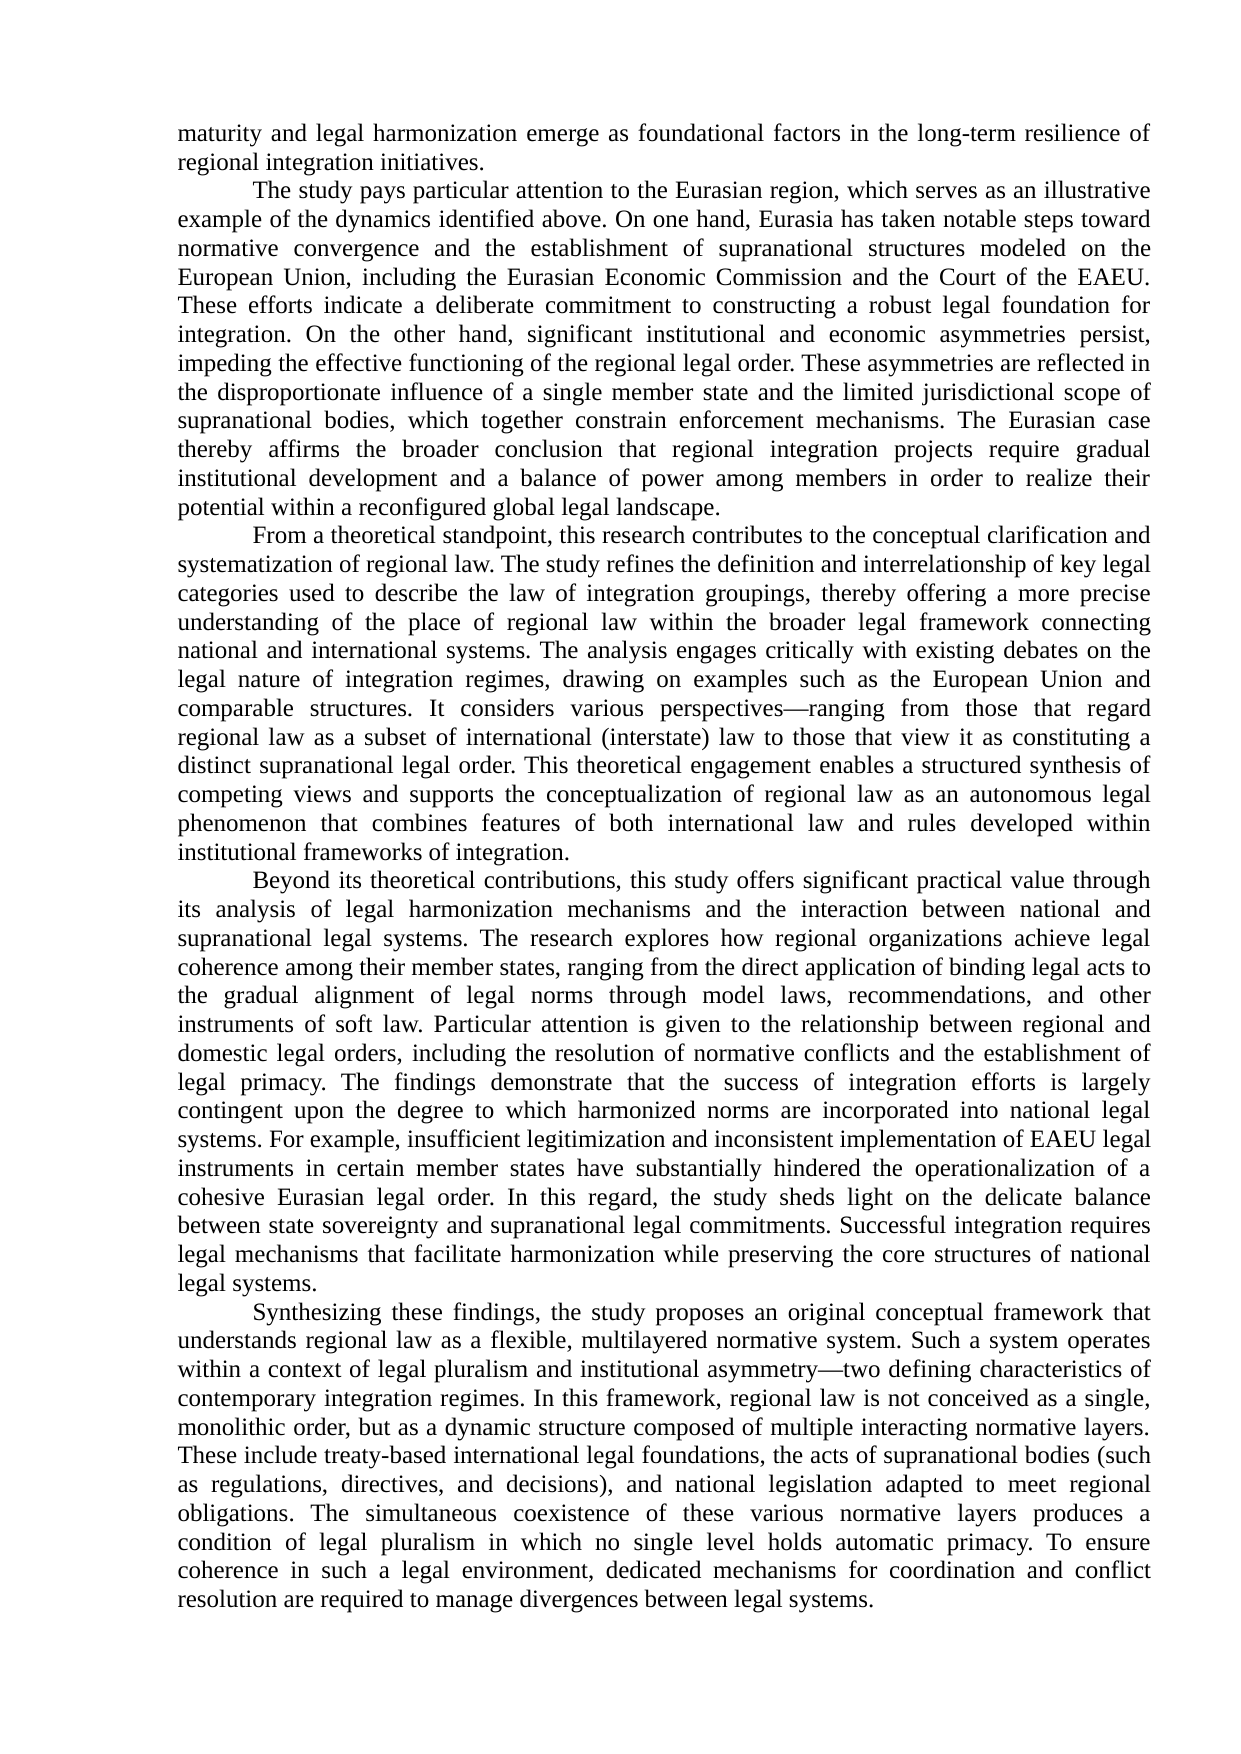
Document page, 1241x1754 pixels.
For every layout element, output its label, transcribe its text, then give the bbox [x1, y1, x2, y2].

text From a theoretical standpoint, this research contributes to the conceptual clarification and systematization of regional law. The study refines the definition and interrelationship of key legal categories used to describe the law of integration groupings, thereby offering a more precise understanding of the place of regional law within the broader legal framework connecting national and international systems. The analysis engages critically with existing debates on the legal nature of integration regimes, drawing on examples such as the European Union and comparable structures. It considers various perspectives—ranging from those that regard regional law as a subset of international (interstate) law to those that view it as constituting a distinct supranational legal order. This theoretical engagement enables a structured synthesis of competing views and supports the conceptualization of regional law as an autonomous legal phenomenon that combines features of both international law and rules developed within institutional frameworks of integration. [177, 521, 1152, 866]
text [177, 118, 1152, 176]
text Beyond its theoretical contributions, this study offers significant practical value through its analysis of legal harmonization mechanisms and the interaction between national and supranational legal systems. The research explores how regional organizations achieve legal coherence among their member states, ranging from the direct application of binding legal acts to the gradual alignment of legal norms through model laws, recommendations, and other instruments of soft law. Particular attention is given to the relationship between regional and domestic legal orders, including the resolution of normative conflicts and the establishment of legal primacy. The findings demonstrate that the success of integration efforts is largely contingent upon the degree to which harmonized norms are incorporated into national legal systems. For example, insufficient legitimization and inconsistent implementation of EAEU legal instruments in certain member states have substantially hindered the operationalization of a cohesive Eurasian legal order. In this regard, the study sheds light on the delicate balance between state sovereignty and supranational legal commitments. Successful integration requires legal mechanisms that facilitate harmonization while preserving the core structures of national legal systems. [177, 866, 1152, 1297]
text Synthesizing these findings, the study proposes an original conceptual framework that understands regional law as a flexible, multilayered normative system. Such a system operates within a context of legal pluralism and institutional asymmetry—two defining characteristics of contemporary integration regimes. In this framework, regional law is not conceived as a single, monolithic order, but as a dynamic structure composed of multiple interacting normative layers. These include treaty-based international legal foundations, the acts of supranational bodies (such as regulations, directives, and decisions), and national legislation adapted to meet regional obligations. The simultaneous coexistence of these various normative layers produces a condition of legal pluralism in which no single level holds automatic primacy. To ensure coherence in such a legal environment, dedicated mechanisms for coordination and conflict resolution are required to manage divergences between legal systems. [177, 1297, 1152, 1613]
text The study pays particular attention to the Eurasian region, which serves as an illustrative example of the dynamics identified above. On one hand, Eurasia has taken notable steps toward normative convergence and the establishment of supranational structures modeled on the European Union, including the Eurasian Economic Commission and the Court of the EAEU. These efforts indicate a deliberate commitment to constructing a robust legal foundation for integration. On the other hand, significant institutional and economic asymmetries persist, impeding the effective functioning of the regional legal order. These asymmetries are reflected in the disproportionate influence of a single member state and the limited jurisdictional scope of supranational bodies, which together constrain enforcement mechanisms. The Eurasian case thereby affirms the broader conclusion that regional integration projects require gradual institutional development and a balance of power among members in order to realize their potential within a reconfigured global legal landscape. [177, 176, 1152, 521]
